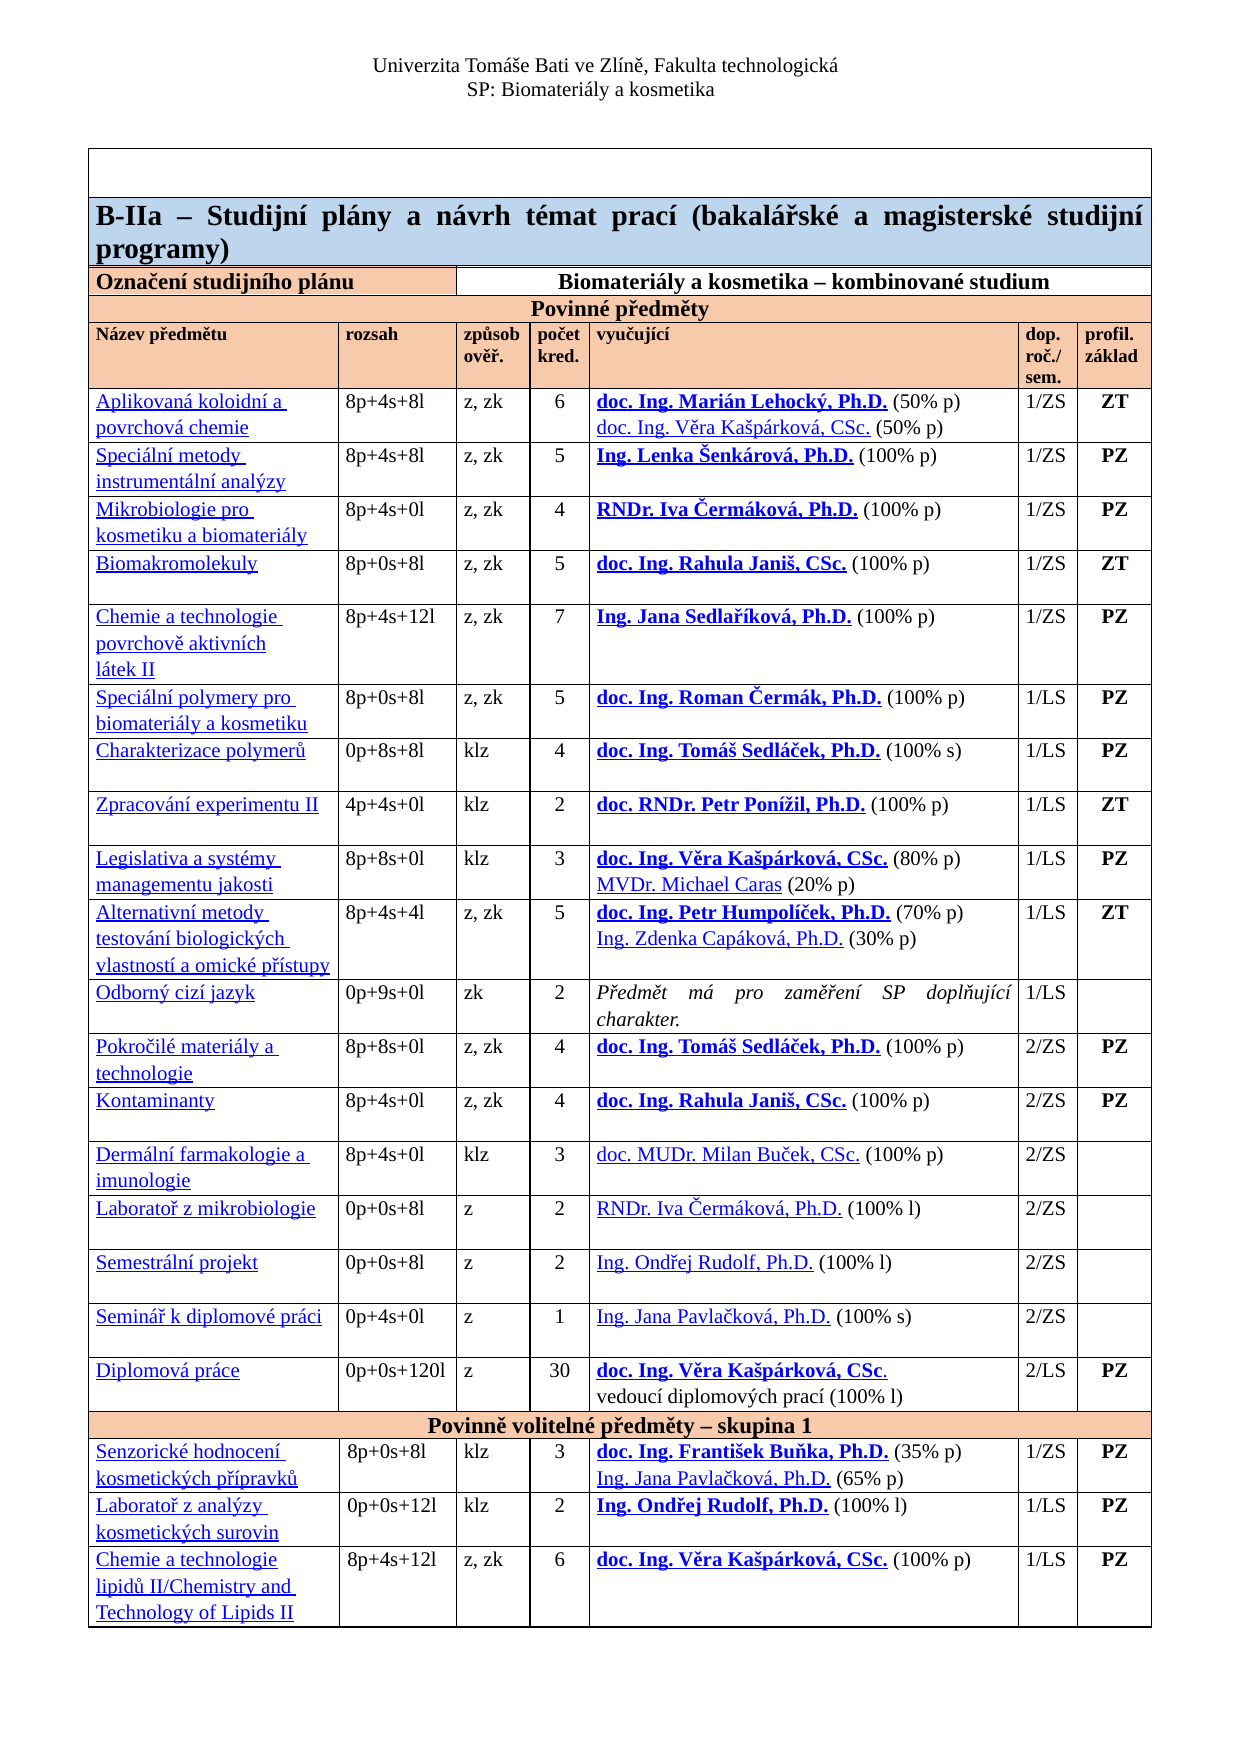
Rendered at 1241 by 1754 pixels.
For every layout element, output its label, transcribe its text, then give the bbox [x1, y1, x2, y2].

table_cell Povinné předměty [89, 296, 1151, 322]
table_cell doc. RNDr. Petr Ponížil, Ph.D. (100% p) [590, 792, 1018, 845]
table_cell 8p+4s+0l [339, 1142, 456, 1195]
table_cell 8p+0s+8l [339, 685, 456, 738]
table_cell Laboratoř z mikrobiologie [89, 1196, 338, 1249]
table_cell rozsah [339, 323, 456, 388]
table_cell 1/ZS [1019, 443, 1077, 496]
table_cell profil. základ [1078, 323, 1151, 388]
table_cell 5 [531, 685, 589, 738]
table_cell Chemie a technologie povrchově aktivních látek II [89, 605, 338, 684]
table_cell doc. Ing. Rahula Janiš, CSc. (100% p) [590, 551, 1018, 603]
table_cell 4 [531, 739, 589, 791]
table_cell z [457, 1250, 529, 1303]
table_cell Odborný cizí jazyk [89, 980, 338, 1033]
table_cell doc. Ing. Věra Kašpárková, CSc. (100% p) [590, 1547, 1018, 1626]
table_cell 1/LS [1019, 1547, 1077, 1626]
table_cell Laboratoř z analýzy kosmetických surovin [89, 1493, 339, 1546]
table_cell ZT [1078, 900, 1151, 979]
table_cell 8p+8s+0l [339, 846, 456, 899]
table_cell 2 [531, 1493, 589, 1546]
table_cell PZ [1078, 1358, 1151, 1411]
table_cell 2/ZS [1019, 1034, 1077, 1087]
table_cell 1 [531, 1304, 589, 1357]
table_cell 1/ZS [1019, 551, 1077, 603]
table_cell klz [457, 792, 529, 845]
table_cell RNDr. Iva Čermáková, Ph.D. (100% p) [590, 497, 1018, 549]
table_cell Ing. Lenka Šenkárová, Ph.D. (100% p) [590, 443, 1018, 496]
table_cell ZT [1078, 389, 1151, 442]
table_cell 8p+4s+4l [339, 900, 456, 979]
table_cell Semestrální projekt [89, 1250, 338, 1303]
table_cell 8p+4s+12l [339, 605, 456, 684]
table_cell doc. Ing. Věra Kašpárková, CSc. (80% p) MVDr. Michael Caras (20% p) [590, 846, 1018, 899]
table_cell z, zk [457, 551, 529, 603]
table_cell PZ [1078, 443, 1151, 496]
table_cell 2/ZS [1019, 1142, 1077, 1195]
table_cell doc. Ing. František Buňka, Ph.D. (35% p) Ing. Jana Pavlačková, Ph.D. (65% p) [590, 1439, 1018, 1492]
table_cell [1078, 1304, 1151, 1357]
table_cell počet kred. [531, 323, 589, 388]
table_cell 8p+4s+8l [339, 389, 456, 442]
table_cell PZ [1078, 685, 1151, 738]
table_cell 8p+4s+8l [339, 443, 456, 496]
table_cell 3 [531, 1439, 589, 1492]
table_cell Mikrobiologie pro kosmetiku a biomateriály [89, 497, 338, 549]
table_cell [1078, 980, 1151, 1033]
table_cell doc. Ing. Roman Čermák, Ph.D. (100% p) [590, 685, 1018, 738]
table_cell Povinně volitelné předměty – skupina 1 [89, 1412, 1151, 1438]
table_cell doc. MUDr. Milan Buček, CSc. (100% p) [590, 1142, 1018, 1195]
table_cell Název předmětu [89, 323, 338, 388]
table_cell Předmět má pro zaměření SP doplňující charakter. [590, 980, 1018, 1033]
table_cell Alternativní metody testování biologických vlastností a omické přístupy [89, 900, 338, 979]
table_cell 1/ZS [1019, 497, 1077, 549]
table_cell 2/ZS [1019, 1304, 1077, 1357]
table_cell [1078, 1142, 1151, 1195]
table_cell 1/LS [1019, 900, 1077, 979]
table_cell 3 [531, 1142, 589, 1195]
table_cell 5 [531, 900, 589, 979]
table_cell 8p+8s+0l [339, 1034, 456, 1087]
table_cell 1/LS [1019, 739, 1077, 791]
table_cell klz [457, 1493, 529, 1546]
table_cell doc. Ing. Rahula Janiš, CSc. (100% p) [590, 1088, 1018, 1141]
table_cell Legislativa a systémy managementu jakosti [89, 846, 338, 899]
table_cell 0p+4s+0l [339, 1304, 456, 1357]
table_cell Speciální polymery pro biomateriály a kosmetiku [89, 685, 338, 738]
table_cell 1/LS [1019, 846, 1077, 899]
table_cell Označení studijního plánu [89, 268, 456, 294]
table_cell Charakterizace polymerů [89, 739, 338, 791]
table_cell z, zk [457, 900, 529, 979]
table_cell Dermální farmakologie a imunologie [89, 1142, 338, 1195]
table_cell 6 [531, 1547, 589, 1626]
table_cell 1/LS [1019, 1493, 1077, 1546]
table_cell Ing. Ondřej Rudolf, Ph.D. (100% l) [590, 1493, 1018, 1546]
table_cell 5 [531, 551, 589, 603]
table_cell PZ [1078, 1547, 1151, 1626]
table_cell 1/LS [1019, 685, 1077, 738]
table_cell 2 [531, 792, 589, 845]
table_cell Ing. Jana Sedlaříková, Ph.D. (100% p) [590, 605, 1018, 684]
table_cell Zpracování experimentu II [89, 792, 338, 845]
table_cell 2 [531, 1250, 589, 1303]
table_cell --- [89, 149, 1151, 197]
table_cell 8p+0s+8l [340, 1439, 456, 1492]
table_cell Senzorické hodnocení kosmetických přípravků [89, 1439, 339, 1492]
table_cell 2/LS [1019, 1358, 1077, 1411]
table_cell zk [457, 980, 529, 1033]
table_cell PZ [1078, 1439, 1151, 1492]
table_cell z, zk [457, 685, 529, 738]
table_cell 7 [531, 605, 589, 684]
table_cell doc. Ing. Věra Kašpárková, CSc. vedoucí diplomových prací (100% l) [590, 1358, 1018, 1411]
table_cell PZ [1078, 1088, 1151, 1141]
table_cell z [457, 1358, 529, 1411]
table_cell 5 [531, 443, 589, 496]
table_cell PZ [1078, 1493, 1151, 1546]
table_cell z, zk [457, 1547, 529, 1626]
table_cell 4 [531, 497, 589, 549]
table_cell Ing. Ondřej Rudolf, Ph.D. (100% l) [590, 1250, 1018, 1303]
table_cell 1/ZS [1019, 389, 1077, 442]
table_cell vyučující [590, 323, 1018, 388]
table_cell RNDr. Iva Čermáková, Ph.D. (100% l) [590, 1196, 1018, 1249]
table_cell Ing. Jana Pavlačková, Ph.D. (100% s) [590, 1304, 1018, 1357]
table_cell 0p+9s+0l [339, 980, 456, 1033]
table_cell B-IIa – Studijní plány a návrh témat prací (bakalářské a magisterské studijní programy) [89, 198, 1151, 265]
table_cell 4 [531, 1034, 589, 1087]
table_cell Aplikovaná koloidní a povrchová chemie [89, 389, 338, 442]
table_cell 3 [531, 846, 589, 899]
table_cell klz [457, 1142, 529, 1195]
table_cell [1078, 1250, 1151, 1303]
table_cell 8p+4s+0l [339, 497, 456, 549]
table_cell doc. Ing. Petr Humpolíček, Ph.D. (70% p) Ing. Zdenka Capáková, Ph.D. (30% p) [590, 900, 1018, 979]
table_cell z, zk [457, 1088, 529, 1141]
table_cell 0p+0s+8l [339, 1250, 456, 1303]
table_cell [1078, 1196, 1151, 1249]
table_cell Seminář k diplomové práci [89, 1304, 338, 1357]
table_cell 8p+4s+0l [339, 1088, 456, 1141]
table_cell dop. roč./ sem. [1019, 323, 1077, 388]
table_cell 8p+0s+8l [339, 551, 456, 603]
table_cell klz [457, 739, 529, 791]
table_cell PZ [1078, 605, 1151, 684]
table_cell 6 [531, 389, 589, 442]
table_cell doc. Ing. Marián Lehocký, Ph.D. (50% p) doc. Ing. Věra Kašpárková, CSc. (50% p) [590, 389, 1018, 442]
table_cell způsob ověř. [457, 323, 529, 388]
table_cell z, zk [457, 443, 529, 496]
table_cell z [457, 1304, 529, 1357]
table_cell Chemie a technologie lipidů II/Chemistry and Technology of Lipids II [89, 1547, 339, 1626]
table_cell 2 [531, 1196, 589, 1249]
table_cell 0p+0s+120l [339, 1358, 456, 1411]
table_cell ZT [1078, 551, 1151, 603]
table_cell 4p+4s+0l [339, 792, 456, 845]
table_cell 1/LS [1019, 980, 1077, 1033]
table_cell PZ [1078, 846, 1151, 899]
table_cell 0p+0s+12l [340, 1493, 456, 1546]
table_cell z, zk [457, 1034, 529, 1087]
table_cell ZT [1078, 792, 1151, 845]
table_cell 1/ZS [1019, 605, 1077, 684]
table_cell Kontaminanty [89, 1088, 338, 1141]
table_cell klz [457, 846, 529, 899]
table_cell doc. Ing. Tomáš Sedláček, Ph.D. (100% s) [590, 739, 1018, 791]
table_cell Pokročilé materiály a technologie [89, 1034, 338, 1087]
table_cell 2/ZS [1019, 1196, 1077, 1249]
table_cell 1/LS [1019, 792, 1077, 845]
table_cell 2/ZS [1019, 1088, 1077, 1141]
table_cell 1/ZS [1019, 1439, 1077, 1492]
table_cell 2/ZS [1019, 1250, 1077, 1303]
table_cell z [457, 1196, 529, 1249]
table_cell doc. Ing. Tomáš Sedláček, Ph.D. (100% p) [590, 1034, 1018, 1087]
table_cell z, zk [457, 497, 529, 549]
table_cell Biomateriály a kosmetika – kombinované studium [457, 268, 1151, 294]
table_cell 8p+4s+12l [340, 1547, 456, 1626]
table_cell PZ [1078, 497, 1151, 549]
table_cell PZ [1078, 1034, 1151, 1087]
table_cell 0p+8s+8l [339, 739, 456, 791]
table_cell z, zk [457, 605, 529, 684]
table_cell Speciální metody instrumentální analýzy [89, 443, 338, 496]
table_cell Biomakromolekuly [89, 551, 338, 603]
table_cell 2 [531, 980, 589, 1033]
table_cell PZ [1078, 739, 1151, 791]
table_cell 4 [531, 1088, 589, 1141]
table_cell klz [457, 1439, 529, 1492]
table_cell 30 [531, 1358, 589, 1411]
table_cell Diplomová práce [89, 1358, 338, 1411]
table_cell z, zk [457, 389, 529, 442]
table_cell 0p+0s+8l [339, 1196, 456, 1249]
